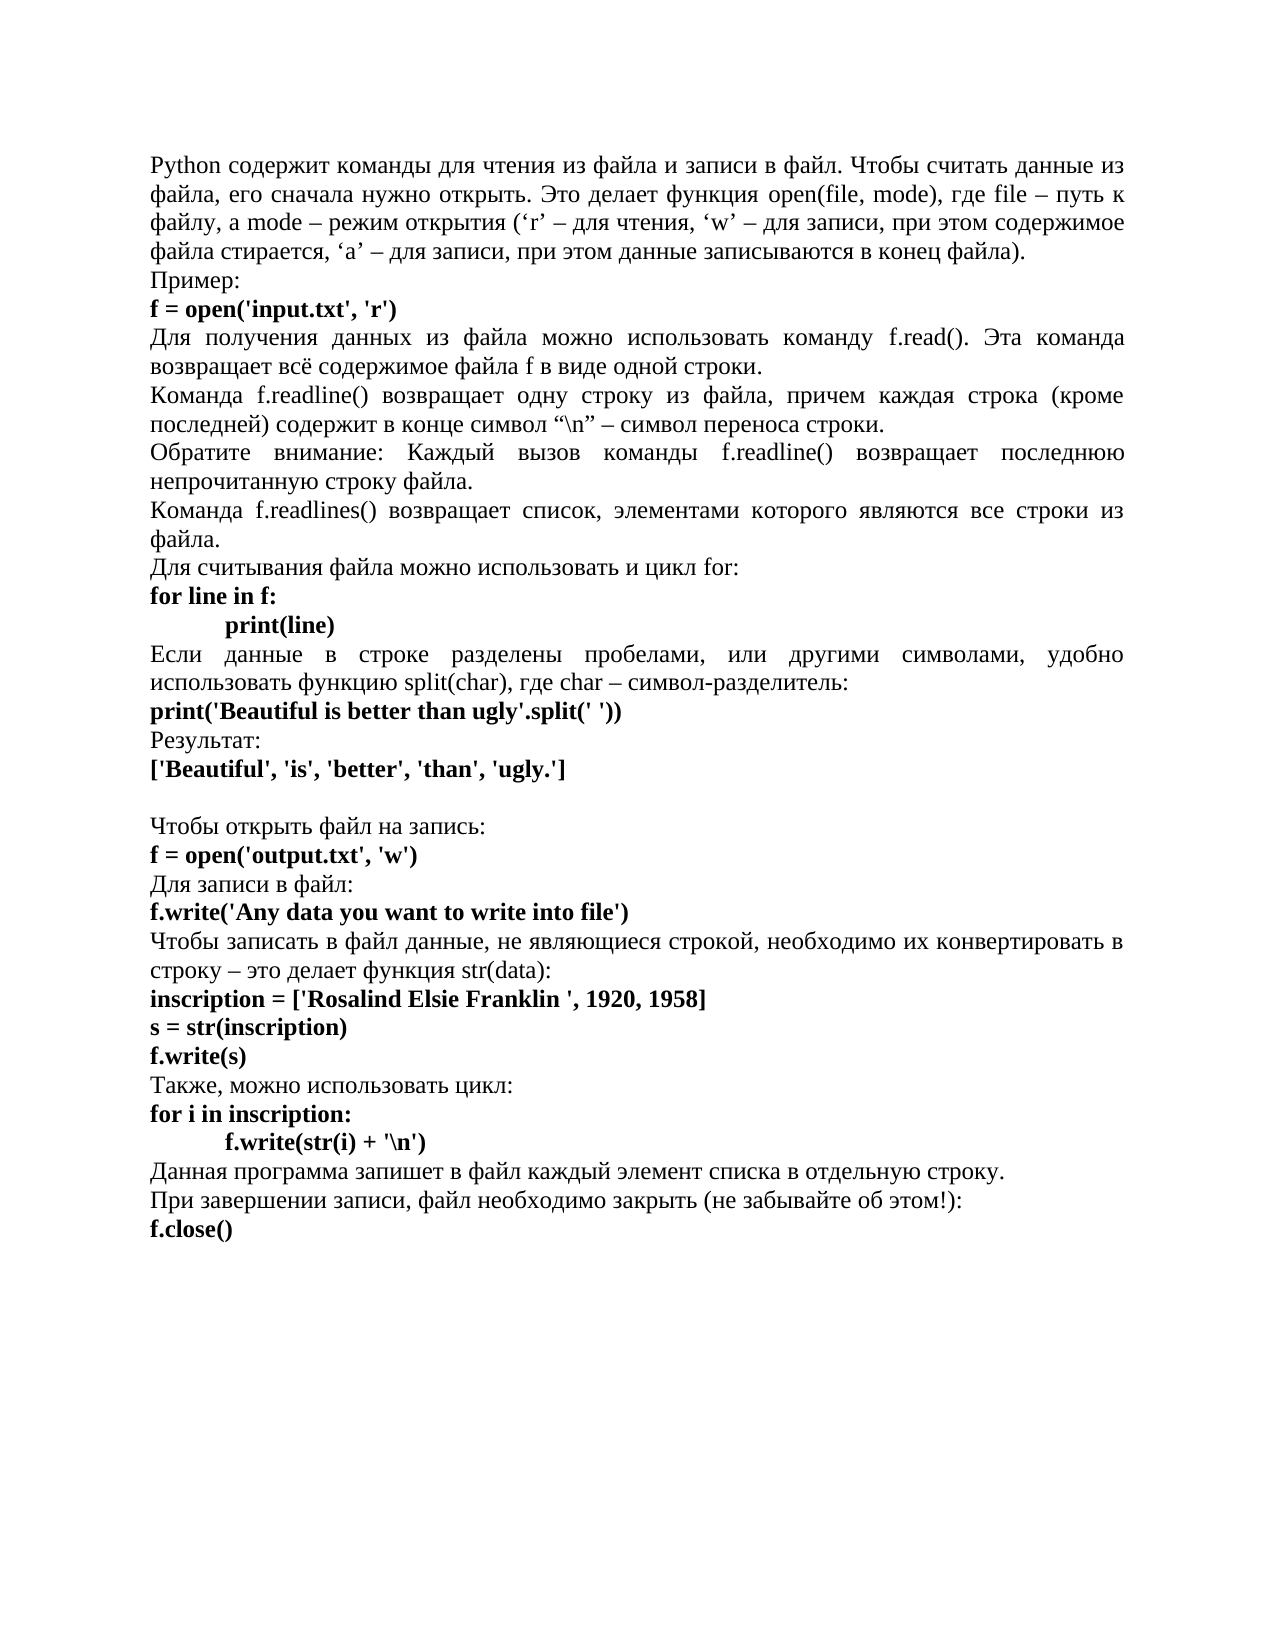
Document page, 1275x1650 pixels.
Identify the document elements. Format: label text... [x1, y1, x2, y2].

text Чтобы записать в файл данные, не являющиеся строкой, необходимо их конвертировать в строку – это делает функция str(data): [150, 926, 1125, 984]
text f.write(str(i) + '\n') [150, 1127, 1125, 1156]
text f = open('output.txt', 'w') [150, 840, 1125, 869]
text Python содержит команды для чтения из файла и записи в файл. Чтобы считать данные из файла, его сначала нужно открыть. Это делает функция open(file, mode), где file – путь к файлу, а mode – режим открытия (‘r’ – для чтения, ‘w’ – для записи, при этом содержимое файла стирается, ‘a’ – для записи, при этом данные записываются в конец файла). [150, 150, 1125, 265]
text Данная программа запишет в файл каждый элемент списка в отдельную строку. [150, 1156, 1125, 1185]
text Для записи в файл: [150, 869, 1125, 897]
text f.close() [150, 1214, 1125, 1242]
text f.write(s) [150, 1041, 1125, 1070]
text Обратите внимание: Каждый вызов команды f.readline() возвращает последнюю непрочитанную строку файла. [150, 437, 1125, 495]
text print(line) [150, 610, 1125, 639]
text s = str(inscription) [150, 1012, 1125, 1041]
text Чтобы открыть файл на запись: [150, 811, 1125, 840]
text print('Beautiful is better than ugly'.split(' ')) [150, 696, 1125, 725]
text Команда f.readlines() возвращает список, элементами которого являются все строки из файла. [150, 495, 1125, 552]
text Для получения данных из файла можно использовать команду f.read(). Эта команда возвращает всё содержимое файла f в виде одной строки. [150, 322, 1125, 380]
text При завершении записи, файл необходимо закрыть (не забывайте об этом!): [150, 1185, 1125, 1214]
text Для считывания файла можно использовать и цикл for: [150, 552, 1125, 581]
text Результат: [150, 725, 1125, 754]
text for line in f: [150, 581, 1125, 610]
text Если данные в строке разделены пробелами, или другими символами, удобно использовать функцию split(char), где char – символ-разделитель: [150, 639, 1125, 696]
text Также, можно использовать цикл: [150, 1070, 1125, 1099]
text Команда f.readline() возвращает одну строку из файла, причем каждая строка (кроме последней) содержит в конце символ “\n” – символ переноса строки. [150, 380, 1125, 437]
text f.write('Any data you want to write into file') [150, 897, 1125, 926]
text ['Beautiful', 'is', 'better', 'than', 'ugly.'] [150, 754, 1125, 782]
text f = open('input.txt', 'r') [150, 294, 1125, 322]
text for i in inscription: [150, 1099, 1125, 1127]
text inscription = ['Rosalind Elsie Franklin ', 1920, 1958] [150, 984, 1125, 1012]
text Пример: [150, 265, 1125, 294]
